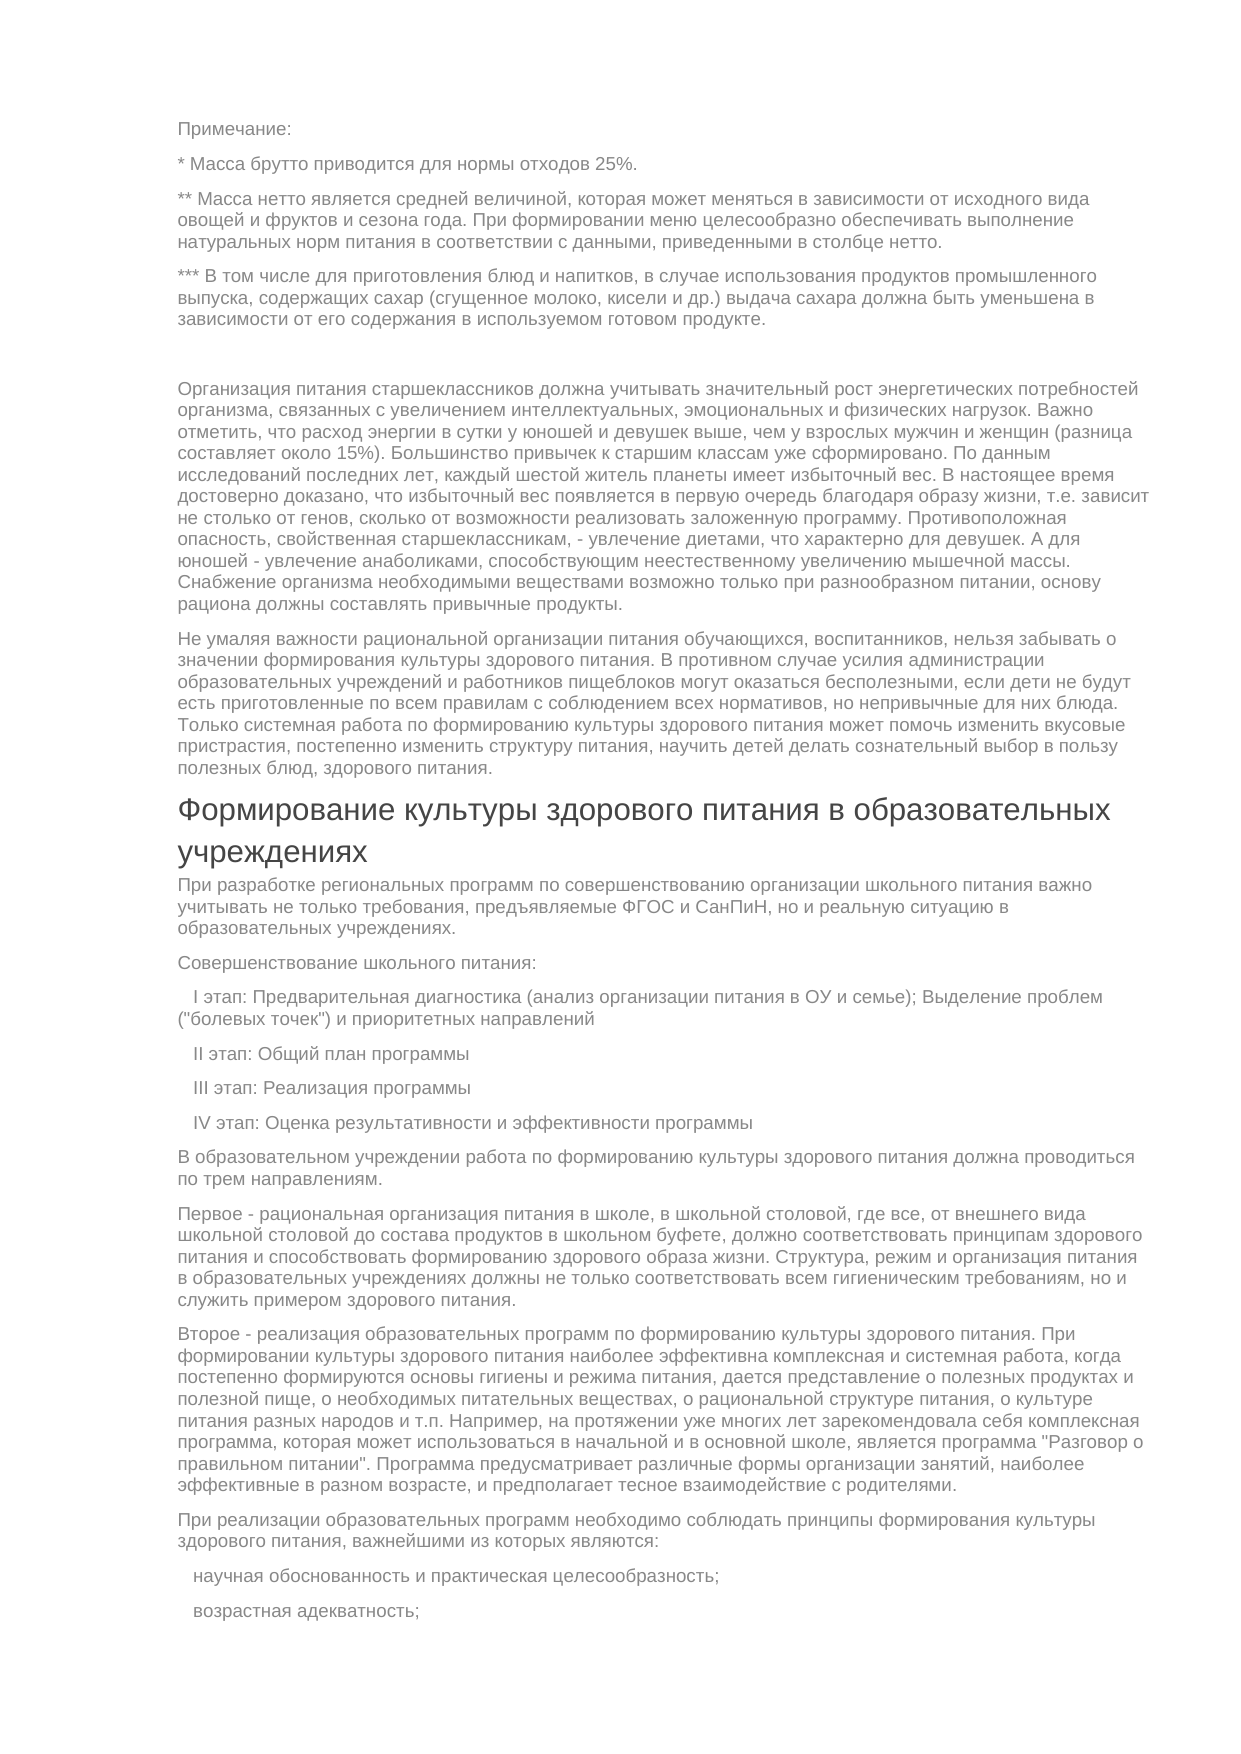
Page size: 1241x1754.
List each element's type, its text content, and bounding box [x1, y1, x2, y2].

text III этап: Реализация программы [177, 1077, 1152, 1098]
text Организация питания старшеклассников должна учитывать значительный рост энергетических потребностей организма, связанных с увеличением интеллектуальных, эмоциональных и физических нагрузок. Важно отметить, что расход энергии в сутки у юношей и девушек выше, чем у взрослых мужчин и женщин (разница составляет около 15%). Большинство привычек к старшим классам уже сформировано. По данным исследований последних лет, каждый шестой житель планеты имеет избыточный вес. В настоящее время достоверно доказано, что избыточный вес появляется в первую очередь благодаря образу жизни, т.е. зависит не столько от генов, сколько от возможности реализовать заложенную программу. Противоположная опасность, свойственная старшеклассникам, - увлечение диетами, что характерно для девушек. А для юношей - увлечение анаболиками, способствующим неестественному увеличению мышечной массы. Снабжение организма необходимыми веществами возможно только при разнообразном питании, основу рациона должны составлять привычные продукты. [177, 377, 1152, 614]
text *** В том числе для приготовления блюд и напитков, в случае использования продуктов промышленного выпуска, содержащих сахар (сгущенное молоко, кисели и др.) выдача сахара должна быть уменьшена в зависимости от его содержания в используемом готовом продукте. [177, 265, 1152, 330]
subtitle Формирование культуры здорового питания в образовательных учреждениях [177, 791, 1152, 869]
text При разработке региональных программ по совершенствованию организации школьного питания важно учитывать не только требования, предъявляемые ФГОС и СанПиН, но и реальную ситуацию в образовательных учреждениях. [177, 874, 1152, 939]
text I этап: Предварительная диагностика (анализ организации питания в ОУ и семье); Выделение проблем ("болевых точек") и приоритетных направлений [177, 986, 1152, 1029]
text Второе - реализация образовательных программ по формированию культуры здорового питания. При формировании культуры здорового питания наиболее эффективна комплексная и системная работа, когда постепенно формируются основы гигиены и режима питания, дается представление о полезных продуктах и полезной пище, о необходимых питательных веществах, о рациональной структуре питания, о культуре питания разных народов и т.п. Например, на протяжении уже многих лет зарекомендовала себя комплексная программа, которая может использоваться в начальной и в основной школе, является программа "Разговор о правильном питании". Программа предусматривает различные формы организации занятий, наиболее эффективные в разном возрасте, и предполагает тесное взаимодействие с родителями. [177, 1323, 1152, 1496]
text ** Масса нетто является средней величиной, которая может меняться в зависимости от исходного вида овощей и фруктов и сезона года. При формировании меню целесообразно обеспечивать выполнение натуральных норм питания в соответствии с данными, приведенными в столбце нетто. [177, 187, 1152, 252]
text * Масса брутто приводится для нормы отходов 25%. [177, 153, 1152, 174]
text II этап: Общий план программы [177, 1042, 1152, 1064]
text При реализации образовательных программ необходимо соблюдать принципы формирования культуры здорового питания, важнейшими из которых являются: [177, 1509, 1152, 1552]
text В образовательном учреждении работа по формированию культуры здорового питания должна проводиться по трем направлениям. [177, 1146, 1152, 1189]
text научная обоснованность и практическая целесообразность; [177, 1565, 1152, 1586]
text Не умаляя важности рациональной организации питания обучающихся, воспитанников, нельзя забывать о значении формирования культуры здорового питания. В противном случае усилия администрации образовательных учреждений и работников пищеблоков могут оказаться бесполезными, если дети не будут есть приготовленные по всем правилам с соблюдением всех нормативов, но непривычные для них блюда. Только системная работа по формированию культуры здорового питания может помочь изменить вкусовые пристрастия, постепенно изменить структуру питания, научить детей делать сознательный выбор в пользу полезных блюд, здорового питания. [177, 627, 1152, 778]
text IV этап: Оценка результативности и эффективности программы [177, 1112, 1152, 1133]
text возрастная адекватность; [177, 1599, 1152, 1621]
text Примечание: [177, 118, 1152, 140]
text Первое - рациональная организация питания в школе, в школьной столовой, где все, от внешнего вида школьной столовой до состава продуктов в школьном буфете, должно соответствовать принципам здорового питания и способствовать формированию здорового образа жизни. Структура, режим и организация питания в образовательных учреждениях должны не только соответствовать всем гигиеническим требованиям, но и служить примером здорового питания. [177, 1202, 1152, 1310]
text Совершенствование школьного питания: [177, 952, 1152, 973]
